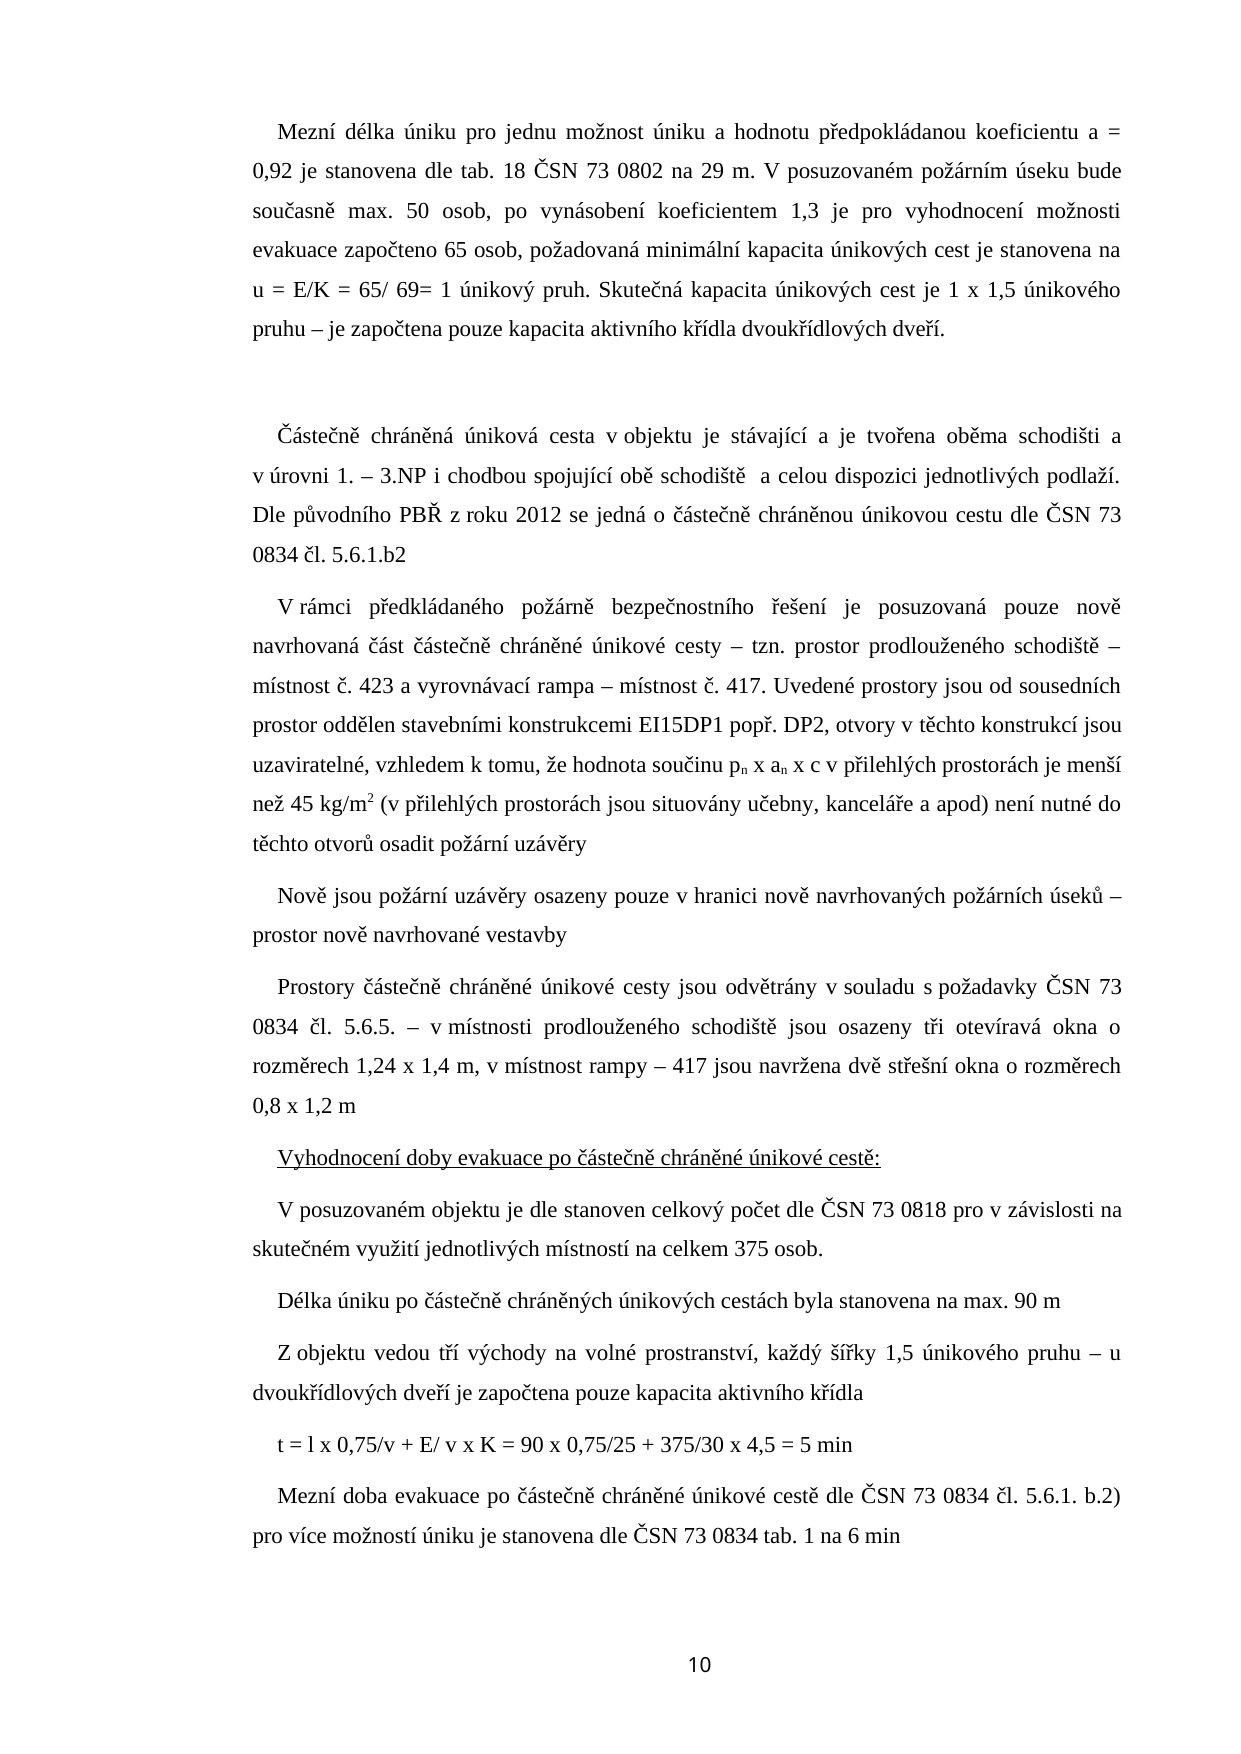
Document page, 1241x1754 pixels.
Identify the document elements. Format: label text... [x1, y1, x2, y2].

text Prostory částečně chráněné únikové cesty jsou odvětrány v souladu s požadavky ČSN 73 0834 čl. 5.6.5. – v místnosti prodlouženého schodiště jsou osazeny tři otevíravá okna o rozměrech 1,24 x 1,4 m, v místnost rampy – 417 jsou navržena dvě střešní okna o rozměrech 0,8 x 1,2 m [252, 973, 1122, 1118]
text Vyhodnocení doby evakuace po částečně chráněné únikové cestě: [252, 1144, 1122, 1170]
text Mezní délka úniku pro jednu možnost úniku a hodnotu předpokládanou koeficientu a = 0,92 je stanovena dle tab. 18 ČSN 73 0802 na 29 m. V posuzovaném požárním úseku bude současně max. 50 osob, po vynásobení koeficientem 1,3 je pro vyhodnocení možnosti evakuace započteno 65 osob, požadovaná minimální kapacita únikových cest je stanovena na u = E/K = 65/ 69= 1 únikový pruh. Skutečná kapacita únikových cest je 1 x 1,5 únikového pruhu – je započtena pouze kapacita aktivního křídla dvoukřídlových dveří. [252, 118, 1122, 342]
text Nově jsou požární uzávěry osazeny pouze v hranici nově navrhovaných požárních úseků – prostor nově navrhované vestavby [252, 882, 1122, 948]
text t = l x 0,75/v + E/ v x K = 90 x 0,75/25 + 375/30 x 4,5 = 5 min [252, 1431, 1122, 1457]
text Z objektu vedou tří východy na volné prostranství, každý šířky 1,5 únikového pruhu – u dvoukřídlových dveří je započtena pouze kapacita aktivního křídla [252, 1339, 1122, 1405]
text V posuzovaném objektu je dle stanoven celkový počet dle ČSN 73 0818 pro v závislosti na skutečném využití jednotlivých místností na celkem 375 osob. [252, 1196, 1122, 1262]
text Částečně chráněná úniková cesta v objektu je stávající a je tvořena oběma schodišti a v úrovni 1. – 3.NP i chodbou spojující obě schodiště a celou dispozici jednotlivých podlaží. Dle původního PBŘ z roku 2012 se jedná o částečně chráněnou únikovou cestu dle ČSN 73 0834 čl. 5.6.1.b2 [252, 423, 1122, 567]
text V rámci předkládaného požárně bezpečnostního řešení je posuzovaná pouze nově navrhovaná část částečně chráněné únikové cesty – tzn. prostor prodlouženého schodiště – místnost č. 423 a vyrovnávací rampa – místnost č. 417. Uvedené prostory jsou od sousedních prostor oddělen stavebními konstrukcemi EI15DP1 popř. DP2, otvory v těchto konstrukcí jsou uzaviratelné, vzhledem k tomu, že hodnota součinu pn x an x c v přilehlých prostorách je menší než 45 kg/m2 (v přilehlých prostorách jsou situovány učebny, kanceláře a apod) není nutné do těchto otvorů osadit požární uzávěry [252, 593, 1122, 856]
text Délka úniku po částečně chráněných únikových cestách byla stanovena na max. 90 m [252, 1287, 1122, 1313]
text Mezní doba evakuace po částečně chráněné únikové cestě dle ČSN 73 0834 čl. 5.6.1. b.2) pro více možností úniku je stanovena dle ČSN 73 0834 tab. 1 na 6 min [252, 1483, 1122, 1548]
